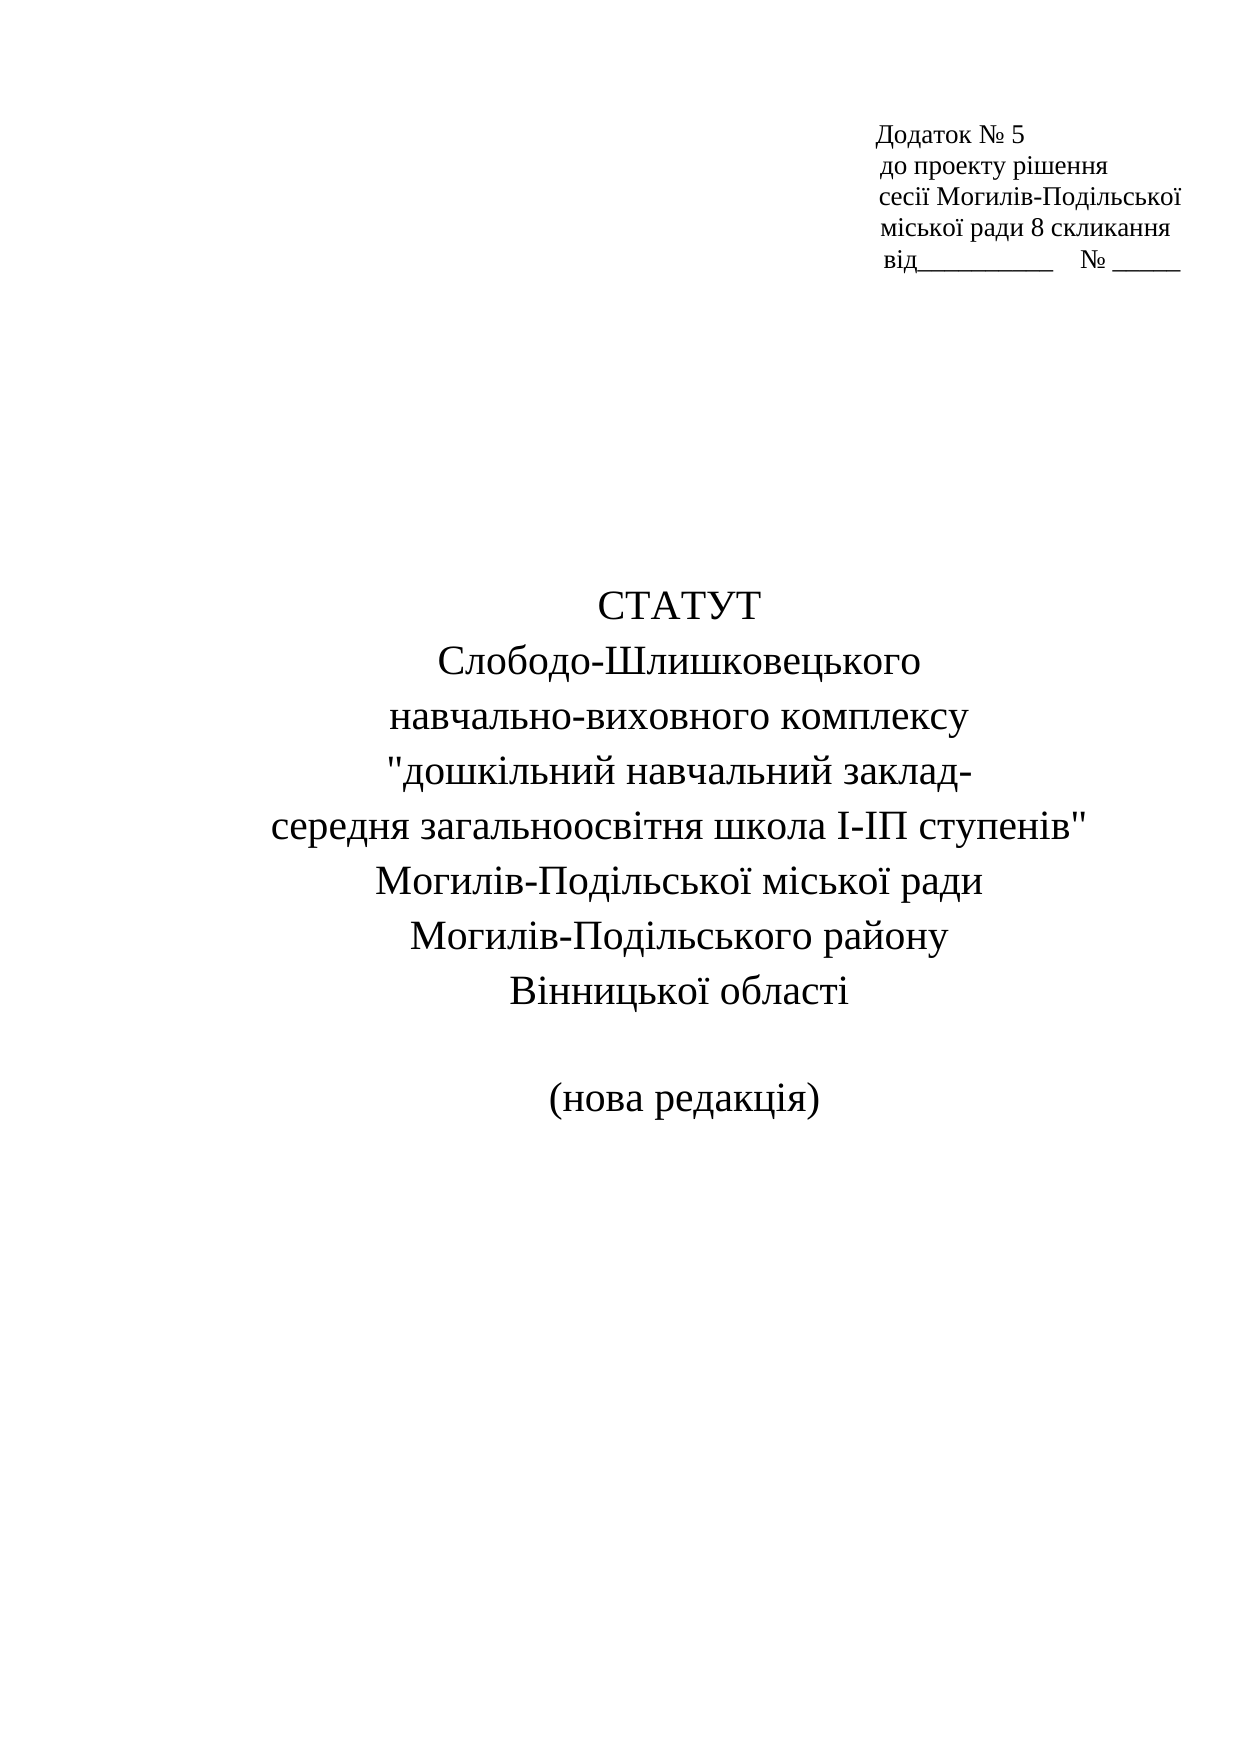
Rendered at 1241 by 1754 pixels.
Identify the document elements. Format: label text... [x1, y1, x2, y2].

text Могилів-Подільської міської ради [177, 856, 1181, 903]
text СТАТУТ [177, 580, 1181, 628]
text Вінницької області [177, 966, 1181, 1014]
text Могилів-Подільського району [177, 911, 1181, 959]
text сесії Могилів-Подільської [177, 180, 1181, 212]
text навчально-виховного комплексу [177, 690, 1181, 738]
text Додаток № 5 [177, 118, 1181, 149]
text "дошкільний навчальний заклад- [177, 745, 1181, 793]
text до проекту рішення [177, 149, 1181, 180]
text від__________ № _____ [177, 243, 1181, 274]
text (нова редакція) [177, 1072, 1181, 1120]
text середня загальноосвітня школа І-ІП ступенів" [177, 801, 1181, 848]
text міської ради 8 скликання [177, 212, 1181, 243]
text Слободо-Шлишковецького [177, 635, 1181, 683]
